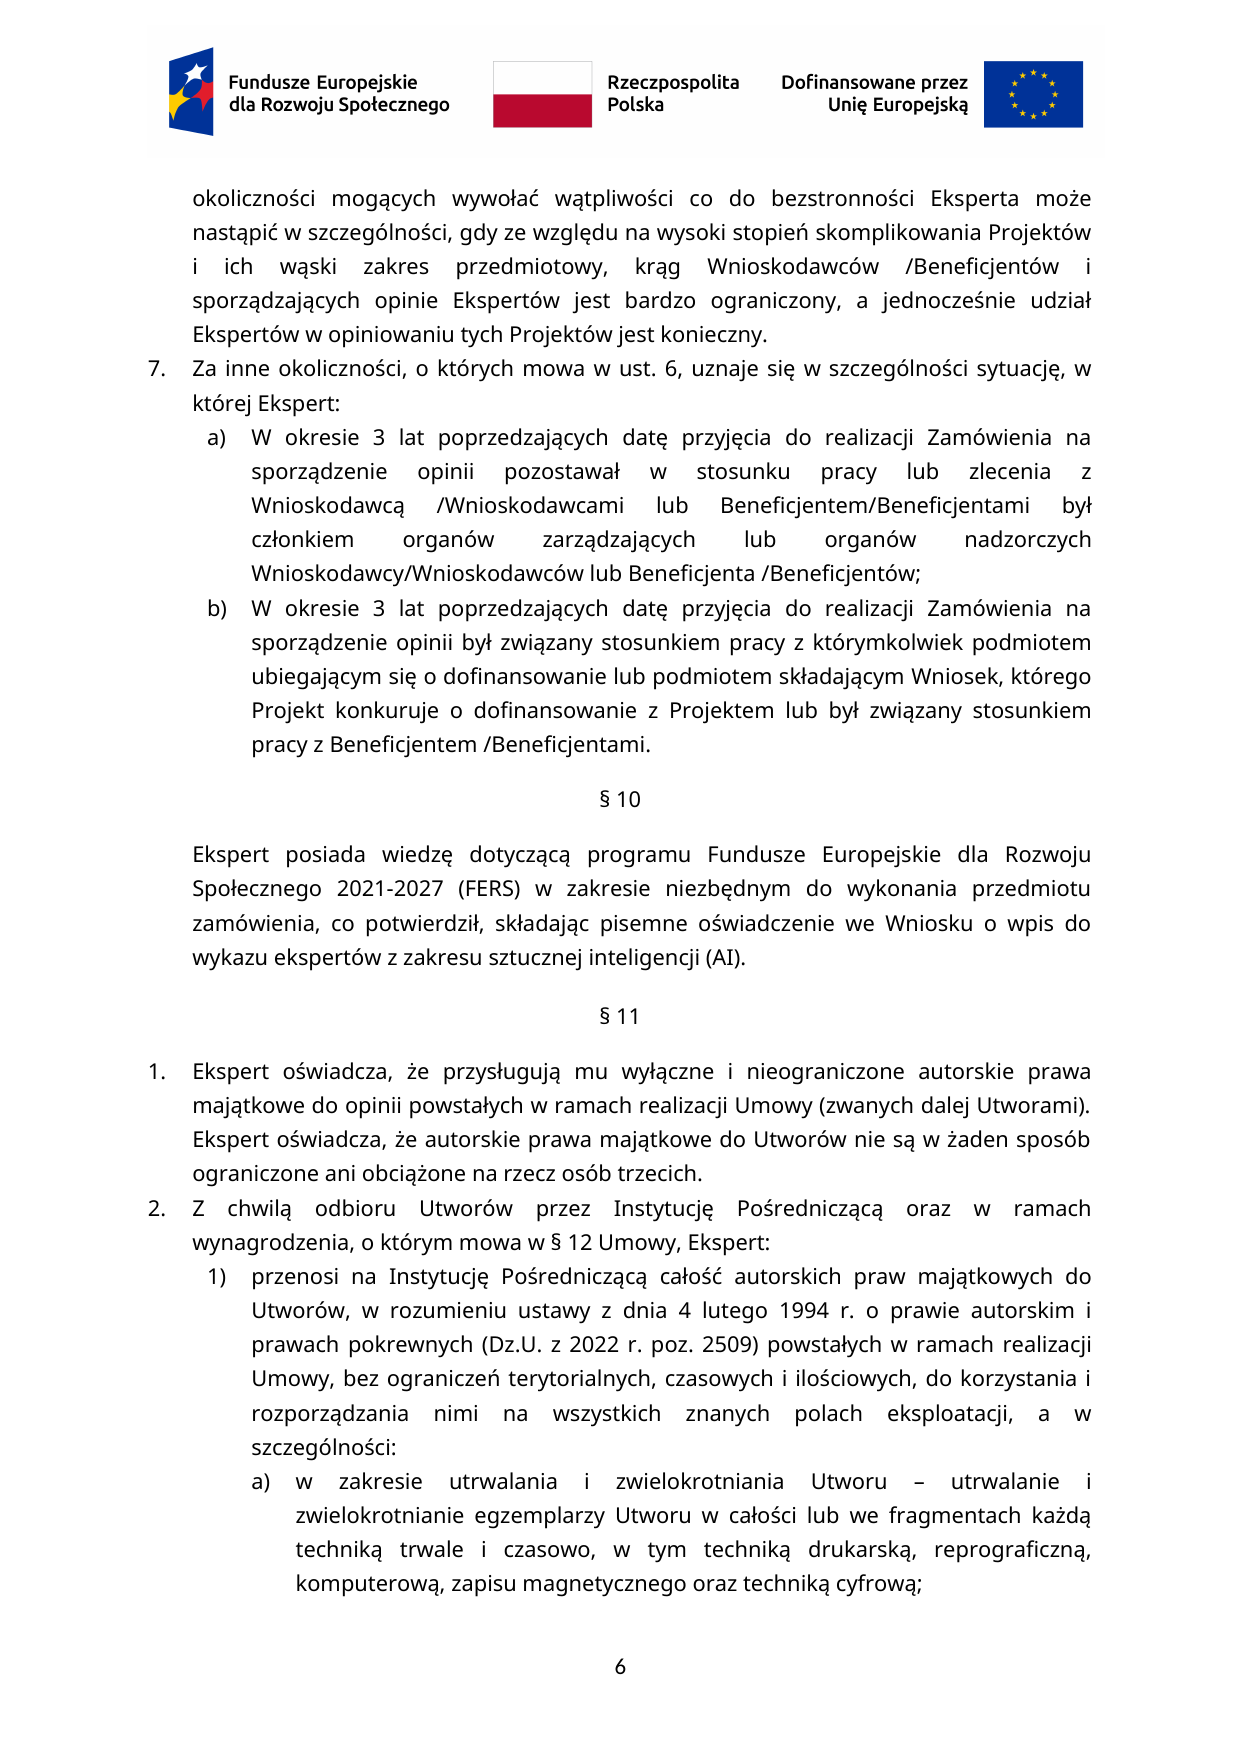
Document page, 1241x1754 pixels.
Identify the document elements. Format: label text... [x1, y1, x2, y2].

picture [147, 25, 1105, 158]
list W okresie 3 lat poprzedzających datę przyjęcia do realizacji Zamówienia na sporządzenie opinii był związany stosunkiem pracy z którymkolwiek podmiotem ubiegającym się o dofinansowanie lub podmiotem składającym Wniosek, którego Projekt konkuruje o dofinansowanie z Projektem lub był związany stosunkiem pracy z Beneficjentem /Beneficjentami. [207, 593, 1092, 759]
list Z chwilą odbioru Utworów przez Instytucję Pośredniczącą oraz w ramach wynagrodzenia, o którym mowa w § 12 Umowy, Ekspert: [148, 1193, 1092, 1257]
list W okresie 3 lat poprzedzających datę przyjęcia do realizacji Zamówienia na sporządzenie opinii pozostawał w stosunku pracy lub zlecenia z Wnioskodawcą /Wnioskodawcami lub Beneficjentem/Beneficjentami był członkiem organów zarządzających lub organów nadzorczych Wnioskodawcy/Wnioskodawców lub Beneficjenta /Beneficjentów; [207, 422, 1092, 588]
list Ekspert oświadcza, że przysługują mu wyłączne i nieograniczone autorskie prawa majątkowe do opinii powstałych w ramach realizacji Umowy (zwanych dalej Utworami). Ekspert oświadcza, że autorskie prawa majątkowe do Utworów nie są w żaden sposób ograniczone ani obciążone na rzecz osób trzecich. [148, 1056, 1092, 1188]
text § 10 [148, 784, 1092, 814]
list w zakresie utrwalania i zwielokrotniania Utworu – utrwalanie i zwielokrotnianie egzemplarzy Utworu w całości lub we fragmentach każdą techniką trwale i czasowo, w tym techniką drukarską, reprograficzną, komputerową, zapisu magnetycznego oraz techniką cyfrową; [251, 1466, 1092, 1598]
list przenosi na Instytucję Pośredniczącą całość autorskich praw majątkowych do Utworów, w rozumieniu ustawy z dnia 4 lutego 1994 r. o prawie autorskim i prawach pokrewnych (Dz.U. z 2022 r. poz. 2509) powstałych w ramach realizacji Umowy, bez ograniczeń terytorialnych, czasowych i ilościowych, do korzystania i rozporządzania nimi na wszystkich znanych polach eksploatacji, a w szczególności: [207, 1261, 1092, 1462]
text § 11 [148, 1001, 1092, 1031]
list Ekspert posiada wiedzę dotyczącą programu Fundusze Europejskie dla Rozwoju Społecznego 2021-2027 (FERS) w zakresie niezbędnym do wykonania przedmiotu zamówienia, co potwierdził, składając pisemne oświadczenie we Wniosku o wpis do wykazu ekspertów z zakresu sztucznej inteligencji (AI). [192, 839, 1092, 972]
list Za inne okoliczności, o których mowa w ust. 6, uznaje się w szczególności sytuację, w której Ekspert: [148, 353, 1092, 417]
